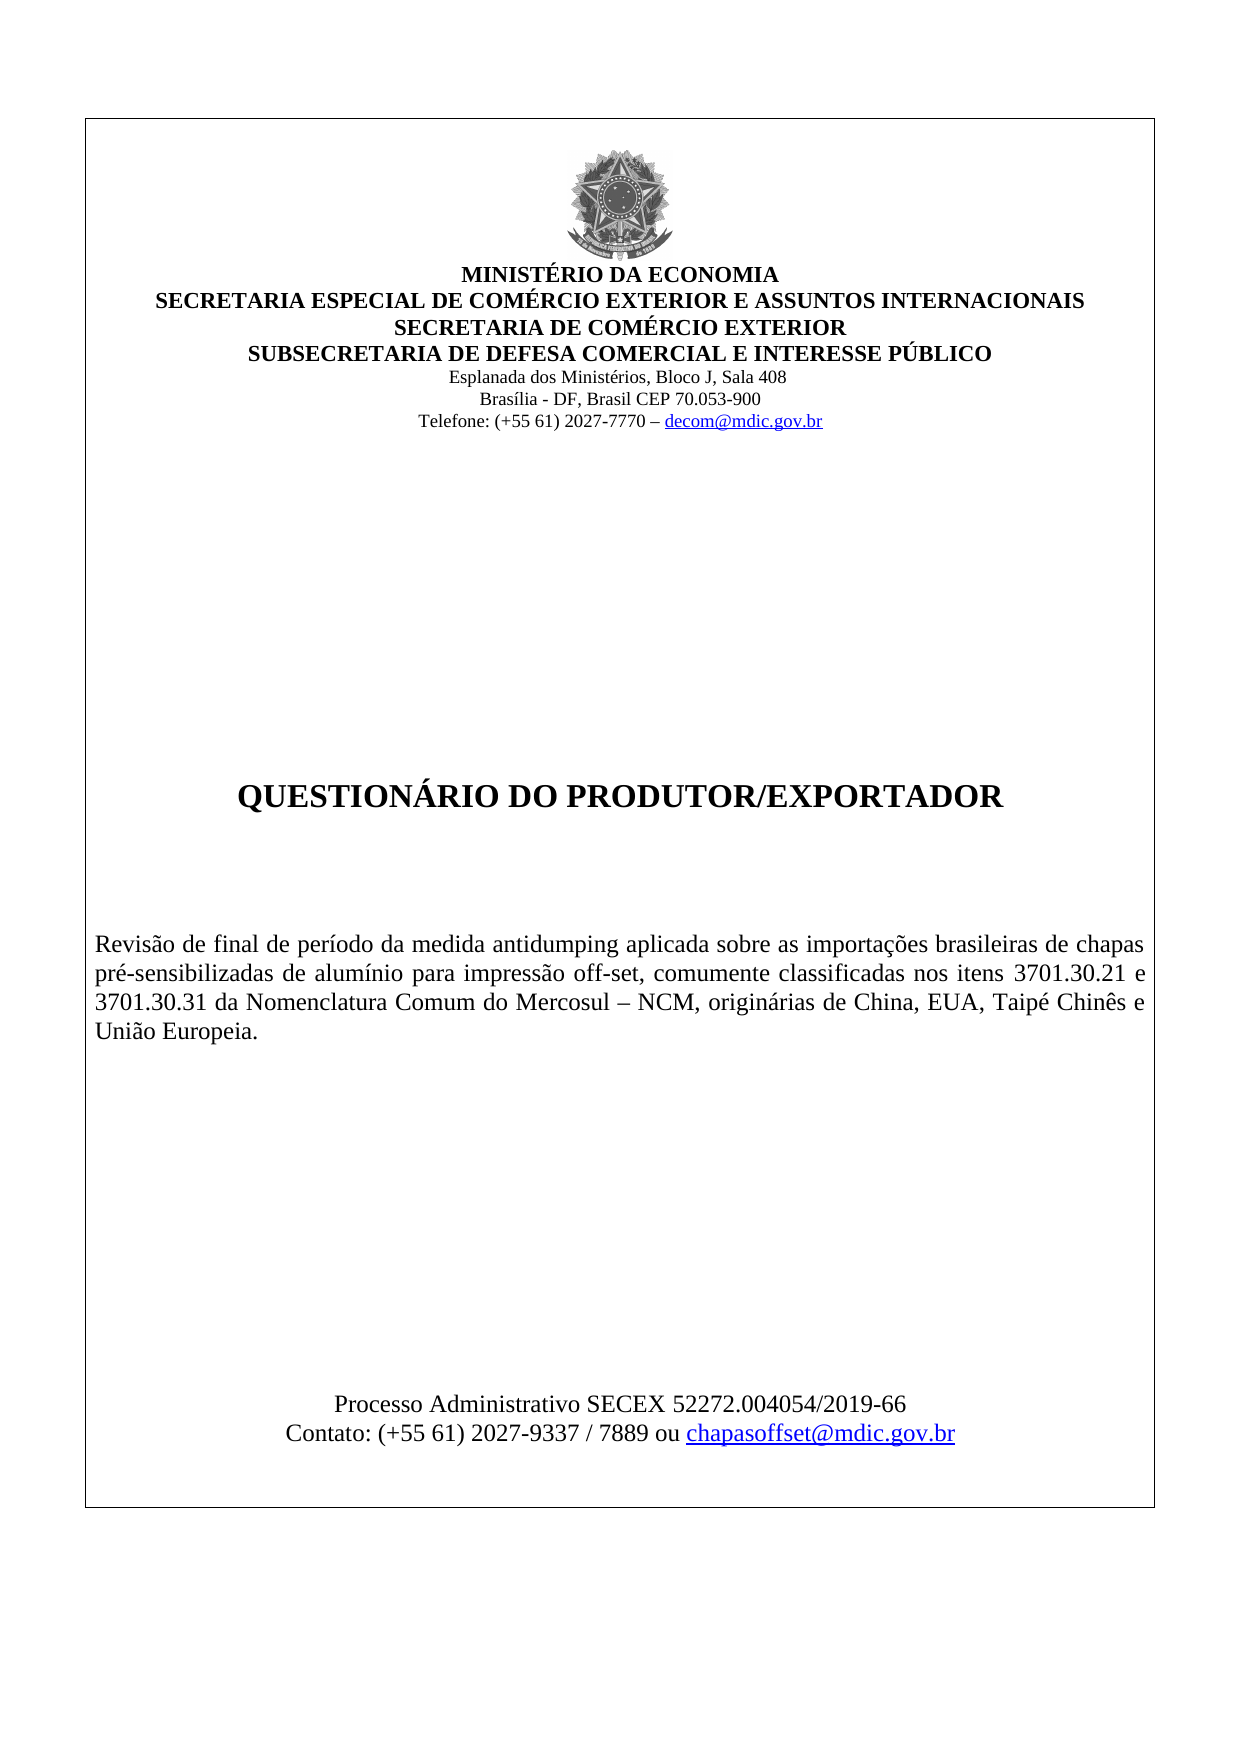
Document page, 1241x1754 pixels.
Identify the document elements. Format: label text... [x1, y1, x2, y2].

text Processo Administrativo SECEX 52272.004054/2019-66 [94, 1389, 1146, 1418]
text Esplanada dos Ministérios, Bloco J, Sala 408 Brasília - DF, Brasil CEP 70.053-900 [94, 366, 1146, 409]
text MINISTÉRIO DA ECONOMIA [94, 261, 1146, 287]
text SUBSECRETARIA DE DEFESA COMERCIAL E INTERESSE PÚBLICO [94, 340, 1146, 366]
text Telefone: (+55 61) 2027-7770 – decom@mdic.gov.br [94, 409, 1146, 431]
text SECRETARIA DE COMÉRCIO EXTERIOR [94, 314, 1146, 340]
text Contato: (+55 61) 2027-9337 / 7889 ou chapasoffset@mdic.gov.br [94, 1418, 1146, 1447]
text QUESTIONÁRIO DO PRODUTOR/EXPORTADOR [94, 776, 1146, 814]
text Revisão de final de período da medida antidumping aplicada sobre as importações brasileiras de chapas pré-sensibilizadas de alumínio para impressão off-set, comumente classificadas nos itens 3701.30.21 e 3701.30.31 da Nomenclatura Comum do Mercosul – NCM, originárias de China, EUA, Taipé Chinês e União Europeia. [94, 929, 1146, 1044]
text SECRETARIA ESPECIAL DE COMÉRCIO EXTERIOR E ASSUNTOS INTERNACIONAIS [94, 287, 1146, 314]
